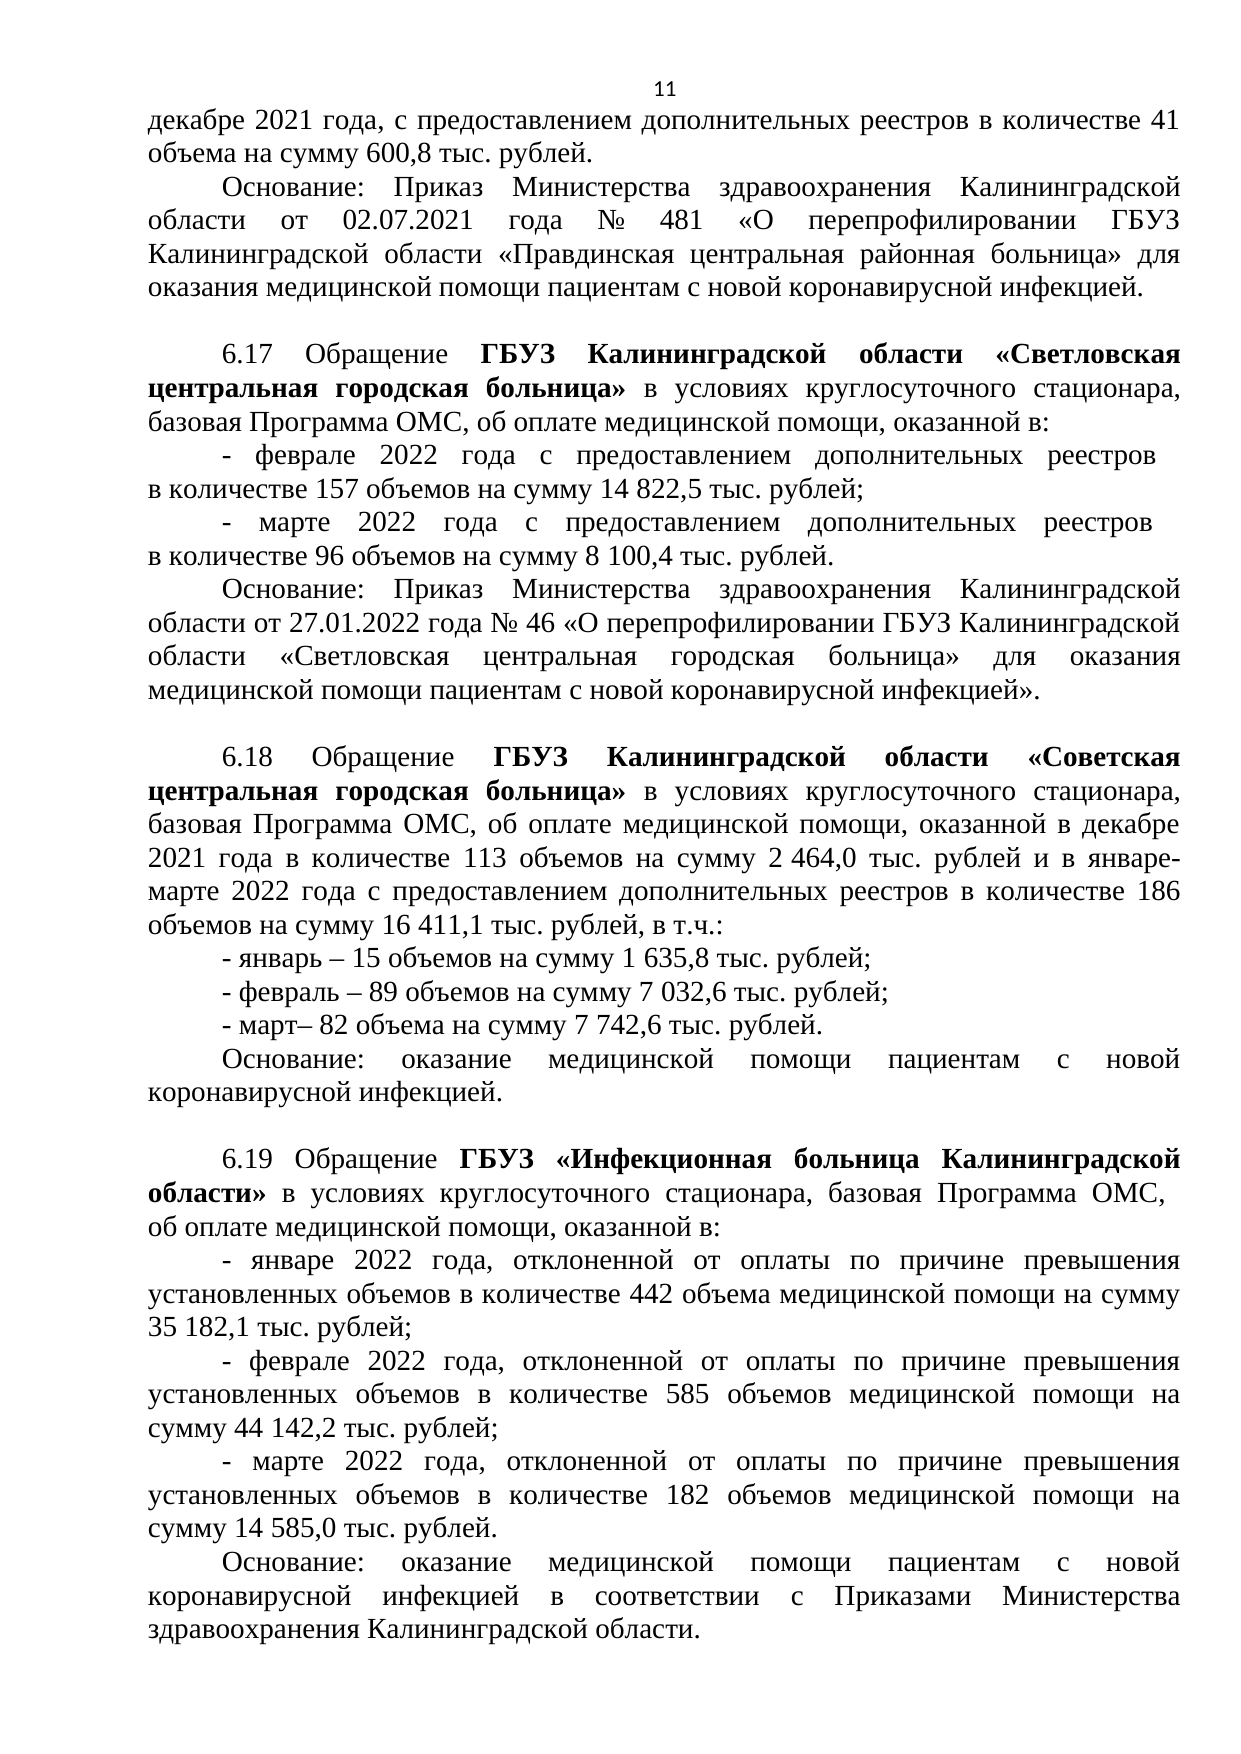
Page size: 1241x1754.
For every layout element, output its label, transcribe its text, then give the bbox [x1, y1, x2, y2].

text 6.19 Обращение ГБУЗ «Инфекционная больница Калининградской области» в условиях круглосуточного стационара, базовая Программа ОМС, об оплате медицинской помощи, оказанной в: [148, 1142, 1181, 1242]
text - феврале 2022 года, отклоненной от оплаты по причине превышения установленных объемов в количестве 585 объемов медицинской помощи на сумму 44 142,2 тыс. рублей; [148, 1343, 1181, 1443]
text Основание: оказание медицинской помощи пациентам с новой коронавирусной инфекцией в соответствии с Приказами Министерства здравоохранения Калининградской области. [148, 1544, 1181, 1645]
text - январь – 15 объемов на сумму 1 635,8 тыс. рублей; [148, 940, 1181, 974]
text 6.18 Обращение ГБУЗ Калининградской области «Советская центральная городская больница» в условиях круглосуточного стационара, базовая Программа ОМС, об оплате медицинской помощи, оказанной в декабре 2021 года в количестве 113 объемов на сумму 2 464,0 тыс. рублей и в январе-марте 2022 года с предоставлением дополнительных реестров в количестве 186 объемов на сумму 16 411,1 тыс. рублей, в т.ч.: [148, 739, 1181, 940]
text Основание: Приказ Министерства здравоохранения Калининградской области от 27.01.2022 года № 46 «О перепрофилировании ГБУЗ Калининградской области «Светловская центральная городская больница» для оказания медицинской помощи пациентам с новой коронавирусной инфекцией». [148, 571, 1181, 706]
text - марте 2022 года, отклоненной от оплаты по причине превышения установленных объемов в количестве 182 объемов медицинской помощи на сумму 14 585,0 тыс. рублей. [148, 1443, 1181, 1544]
text Основание: оказание медицинской помощи пациентам с новой коронавирусной инфекцией. [148, 1041, 1181, 1108]
text 6.17 Обращение ГБУЗ Калининградской области «Светловская центральная городская больница» в условиях круглосуточного стационара, базовая Программа ОМС, об оплате медицинской помощи, оказанной в: [148, 337, 1181, 437]
text - феврале 2022 года с предоставлением дополнительных реестров в количестве 157 объемов на сумму 14 822,5 тыс. рублей; [148, 437, 1181, 504]
text Основание: Приказ Министерства здравоохранения Калининградской области от 02.07.2021 года № 481 «О перепрофилировании ГБУЗ Калининградской области «Правдинская центральная районная больница» для оказания медицинской помощи пациентам с новой коронавирусной инфекцией. [148, 169, 1181, 303]
text - марте 2022 года с предоставлением дополнительных реестров в количестве 96 объемов на сумму 8 100,4 тыс. рублей. [148, 504, 1181, 571]
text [148, 102, 1181, 169]
text - февраль – 89 объемов на сумму 7 032,6 тыс. рублей; [148, 974, 1181, 1007]
text - январе 2022 года, отклоненной от оплаты по причине превышения установленных объемов в количестве 442 объема медицинской помощи на сумму 35 182,1 тыс. рублей; [148, 1242, 1181, 1343]
text - март– 82 объема на сумму 7 742,6 тыс. рублей. [148, 1007, 1181, 1041]
